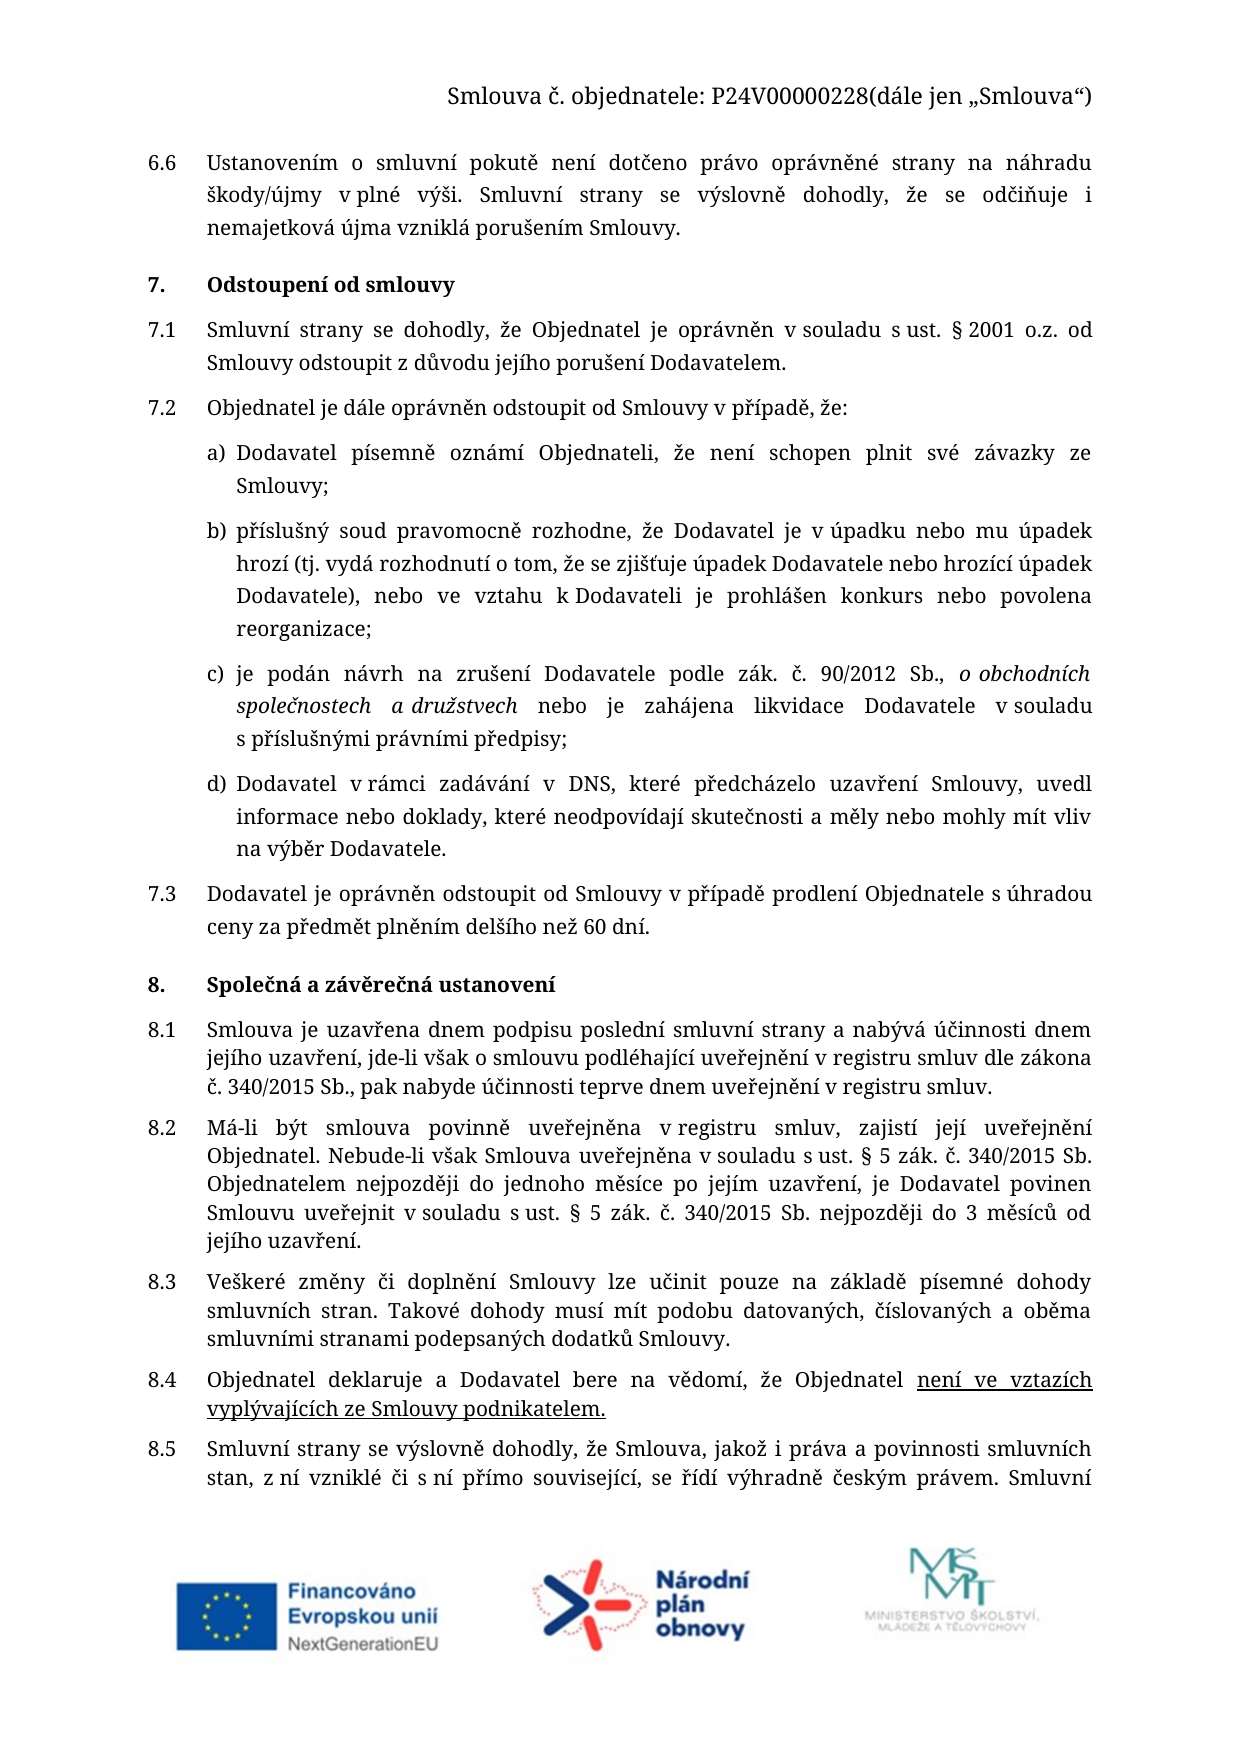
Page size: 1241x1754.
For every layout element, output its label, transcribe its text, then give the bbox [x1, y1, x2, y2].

list Dodavatel v rámci zadávání v DNS, které předcházelo uzavření Smlouvy, uvedl informace nebo doklady, které neodpovídají skutečnosti a měly nebo mohly mít vliv na výběr Dodavatele. [207, 769, 1093, 863]
list Dodavatel je oprávněn odstoupit od Smlouvy v případě prodlení Objednatele s úhradou ceny za předmět plněním delšího než 60 dní. [148, 879, 1093, 941]
list je podán návrh na zrušení Dodavatele podle zák. č. 90/2012 Sb., o obchodních společnostech a družstvech nebo je zahájena likvidace Dodavatele v souladu s příslušnými právními předpisy; [207, 659, 1093, 753]
list Má-li být smlouva povinně uveřejněna v registru smluv, zajistí její uveřejnění Objednatel. Nebude-li však Smlouva uveřejněna v souladu s ust. § 5 zák. č. 340/2015 Sb. Objednatelem nejpozději do jednoho měsíce po jejím uzavření, je Dodavatel povinen Smlouvu uveřejnit v souladu s ust. § 5 zák. č. 340/2015 Sb. nejpozději do 3 měsíců od jejího uzavření. [148, 1113, 1093, 1255]
list Ustanovením o smluvní pokutě není dotčeno právo oprávněné strany na náhradu škody/újmy v plné výši. Smluvní strany se výslovně dohodly, že se odčiňuje i nemajetková újma vzniklá porušením Smlouvy. [148, 148, 1093, 241]
list Objednatel je dále oprávněn odstoupit od Smlouvy v případě, že: [148, 393, 1093, 422]
list Společná a závěrečná ustanovení [148, 970, 1093, 998]
list Smlouva je uzavřena dnem podpisu poslední smluvní strany a nabývá účinnosti dnem jejího uzavření, jde-li však o smlouvu podléhající uveřejnění v registru smluv dle zákona č. 340/2015 Sb., pak nabyde účinnosti teprve dnem uveřejnění v registru smluv. [148, 1015, 1093, 1100]
list Veškeré změny či doplnění Smlouvy lze učinit pouze na základě písemné dohody smluvních stran. Takové dohody musí mít podobu datovaných, číslovaných a oběma smluvními stranami podepsaných dodatků Smlouvy. [148, 1267, 1093, 1353]
list Odstoupení od smlouvy [148, 270, 1093, 299]
list Dodavatel písemně oznámí Objednateli, že není schopen plnit své závazky ze Smlouvy; [207, 438, 1093, 499]
list Smluvní strany se dohodly, že Objednatel je oprávněn v souladu s ust. § 2001 o.z. od Smlouvy odstoupit z důvodu jejího porušení Dodavatelem. [148, 316, 1093, 377]
list Objednatel deklaruje a Dodavatel bere na vědomí, že Objednatel není ve vztazích vyplývajících ze Smlouvy podnikatelem. [148, 1365, 1093, 1422]
list příslušný soud pravomocně rozhodne, že Dodavatel je v úpadku nebo mu úpadek hrozí (tj. vydá rozhodnutí o tom, že se zjišťuje úpadek Dodavatele nebo hrozící úpadek Dodavatele), nebo ve vztahu k Dodavateli je prohlášen konkurs nebo povolena reorganizace; [207, 516, 1093, 642]
picture [147, 1500, 1093, 1678]
